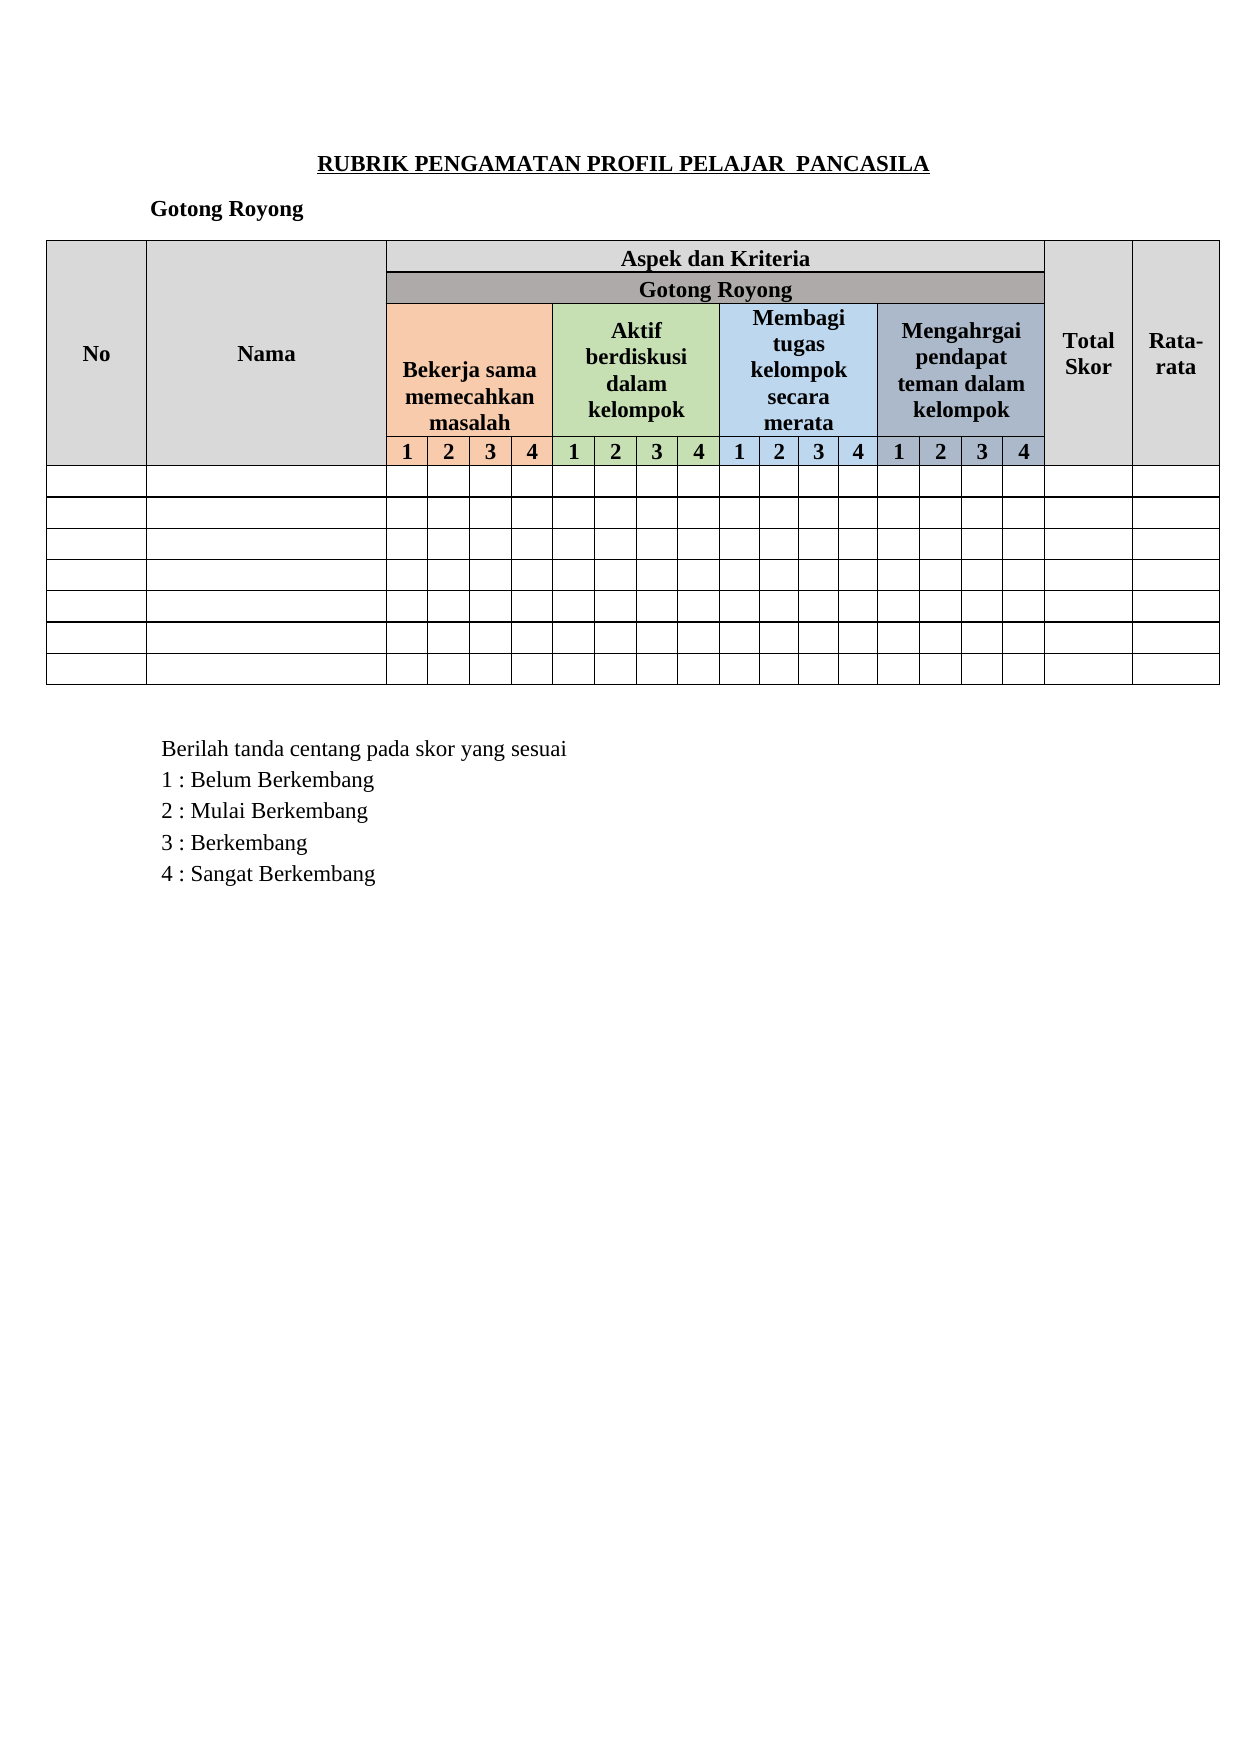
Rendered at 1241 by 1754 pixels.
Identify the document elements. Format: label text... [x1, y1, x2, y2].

table_cell [1003, 529, 1044, 559]
table_cell [720, 466, 759, 496]
table_cell [512, 466, 552, 496]
table_cell [1045, 654, 1132, 684]
table_cell Mengahrgai pendapat teman dalam kelompok [878, 304, 1044, 436]
table_cell [1133, 623, 1219, 653]
table_cell 2 [428, 437, 469, 465]
table_cell [470, 498, 511, 528]
table_cell [678, 560, 719, 590]
table_cell [962, 529, 1002, 559]
table_cell 3 [962, 437, 1002, 465]
table_cell [799, 466, 838, 496]
table_cell [1133, 466, 1219, 496]
table_cell [878, 623, 919, 653]
table_cell [962, 591, 1002, 621]
table_cell [470, 591, 511, 621]
table_cell Bekerja sama memecahkan masalah [387, 304, 552, 436]
table_cell [920, 560, 961, 590]
table_cell [920, 498, 961, 528]
table_cell [553, 560, 594, 590]
table_cell [878, 591, 919, 621]
table_cell [678, 466, 719, 496]
table_cell [553, 623, 594, 653]
table_cell [839, 654, 877, 684]
table_cell [387, 466, 427, 496]
table_cell [678, 623, 719, 653]
table_cell 1 [387, 437, 427, 465]
table_cell [760, 498, 798, 528]
text RUBRIK PENGAMATAN PROFIL PELAJAR PANCASILA [150, 150, 1097, 176]
table_cell [47, 654, 146, 684]
table_cell [1003, 498, 1044, 528]
table_cell [1133, 560, 1219, 590]
table_cell [147, 498, 386, 528]
table_cell [760, 623, 798, 653]
table_cell [678, 529, 719, 559]
table_cell [760, 466, 798, 496]
table_cell [595, 654, 636, 684]
table_cell 1 [553, 437, 594, 465]
table_cell [1133, 498, 1219, 528]
table_cell 1 : Belum Berkembang [150, 761, 587, 793]
table_cell 2 [920, 437, 961, 465]
table_cell Aktif berdiskusi dalam kelompok [553, 304, 719, 436]
table_cell [1003, 466, 1044, 496]
table_cell [147, 654, 386, 684]
table_cell [799, 623, 838, 653]
table_cell 4 [839, 437, 877, 465]
table_cell 3 [470, 437, 511, 465]
table_cell [470, 623, 511, 653]
table_cell [1045, 623, 1132, 653]
table_cell 4 : Sangat Berkembang [150, 855, 587, 886]
table_header Rata-rata [1133, 241, 1219, 465]
table_cell [428, 498, 469, 528]
table_cell [387, 529, 427, 559]
table_cell [512, 529, 552, 559]
table_cell [1133, 529, 1219, 559]
table_header No [47, 241, 146, 465]
table_cell [595, 466, 636, 496]
table_cell [920, 466, 961, 496]
table_cell 3 [637, 437, 677, 465]
table_cell [637, 498, 677, 528]
table_cell 1 [878, 437, 919, 465]
table_cell [1045, 560, 1132, 590]
table_cell [47, 529, 146, 559]
table_cell [637, 466, 677, 496]
table_cell [512, 591, 552, 621]
table_cell [147, 466, 386, 496]
table_cell [878, 654, 919, 684]
table_cell [512, 560, 552, 590]
table_cell [799, 498, 838, 528]
table_cell [387, 654, 427, 684]
table_cell [47, 623, 146, 653]
table_cell [720, 560, 759, 590]
table_cell [553, 654, 594, 684]
table_cell [720, 591, 759, 621]
table_cell [595, 560, 636, 590]
table_cell [47, 466, 146, 496]
table_cell 4 [678, 437, 719, 465]
table_cell [428, 623, 469, 653]
table_cell [920, 529, 961, 559]
table_cell [553, 466, 594, 496]
table_cell 2 [760, 437, 798, 465]
table_cell [1003, 560, 1044, 590]
table_cell [147, 529, 386, 559]
table_cell [147, 623, 386, 653]
text Gotong Royong [150, 195, 1097, 221]
table_cell [595, 498, 636, 528]
table_cell [962, 654, 1002, 684]
table_header Aspek dan Kriteria [387, 241, 1044, 271]
table_cell [512, 498, 552, 528]
table_cell [595, 529, 636, 559]
table_cell [878, 466, 919, 496]
table_cell [1003, 654, 1044, 684]
table_cell [878, 498, 919, 528]
table_cell [47, 591, 146, 621]
table_cell [1045, 529, 1132, 559]
table_cell [878, 529, 919, 559]
table_cell [387, 498, 427, 528]
table_cell [595, 623, 636, 653]
table_cell [720, 529, 759, 559]
table_cell [595, 591, 636, 621]
table_cell [637, 623, 677, 653]
table_cell [387, 623, 427, 653]
table_cell [799, 654, 838, 684]
table_header Total Skor [1045, 241, 1132, 465]
table_cell [920, 591, 961, 621]
table_cell 4 [1003, 437, 1044, 465]
table_cell [1003, 591, 1044, 621]
table_cell [1133, 591, 1219, 621]
table_cell [839, 529, 877, 559]
table_cell [1045, 466, 1132, 496]
table_cell [1003, 623, 1044, 653]
table_cell [1045, 591, 1132, 621]
table_cell [962, 623, 1002, 653]
table_cell Gotong Royong [387, 273, 1044, 303]
table_cell [470, 529, 511, 559]
table_cell [428, 654, 469, 684]
table_cell [839, 466, 877, 496]
table_cell [799, 560, 838, 590]
table_cell [553, 529, 594, 559]
table_cell [512, 654, 552, 684]
table_cell [720, 623, 759, 653]
table_cell [637, 591, 677, 621]
table_cell [428, 466, 469, 496]
table_cell [760, 591, 798, 621]
table_cell 2 [595, 437, 636, 465]
table_cell [678, 591, 719, 621]
table_cell [637, 529, 677, 559]
table_cell [512, 623, 552, 653]
table_cell [678, 654, 719, 684]
table_cell [553, 498, 594, 528]
table_cell [878, 560, 919, 590]
table_cell [678, 498, 719, 528]
table_cell [962, 498, 1002, 528]
table_cell [1133, 654, 1219, 684]
table_cell [760, 654, 798, 684]
table_cell [147, 591, 386, 621]
table_cell [637, 560, 677, 590]
table_cell [799, 591, 838, 621]
table_cell [470, 560, 511, 590]
table_cell [428, 591, 469, 621]
table_cell 4 [512, 437, 552, 465]
table_cell [428, 560, 469, 590]
table_cell [760, 529, 798, 559]
table_cell [147, 560, 386, 590]
table_cell [387, 591, 427, 621]
table_cell [553, 591, 594, 621]
table_cell [920, 623, 961, 653]
table_cell [839, 560, 877, 590]
table_cell 2 : Mulai Berkembang [150, 793, 587, 824]
table_cell [760, 560, 798, 590]
table_cell [1045, 498, 1132, 528]
table_cell [47, 560, 146, 590]
table_cell 1 [720, 437, 759, 465]
table_cell 3 : Berkembang [150, 824, 587, 855]
table_cell [47, 498, 146, 528]
table_cell [720, 654, 759, 684]
table_cell [839, 498, 877, 528]
table_cell [470, 466, 511, 496]
table_header Berilah tanda centang pada skor yang sesuai [150, 730, 587, 761]
table_cell [720, 498, 759, 528]
table_cell [799, 529, 838, 559]
table_cell [920, 654, 961, 684]
table_cell [470, 654, 511, 684]
table_header Nama [147, 241, 386, 465]
table_cell [637, 654, 677, 684]
table_cell [428, 529, 469, 559]
table_cell Membagi tugas kelompok secara merata [720, 304, 877, 436]
table_cell 3 [799, 437, 838, 465]
table_cell [962, 560, 1002, 590]
table_cell [962, 466, 1002, 496]
table_cell [387, 560, 427, 590]
table_cell [839, 623, 877, 653]
table_cell [839, 591, 877, 621]
